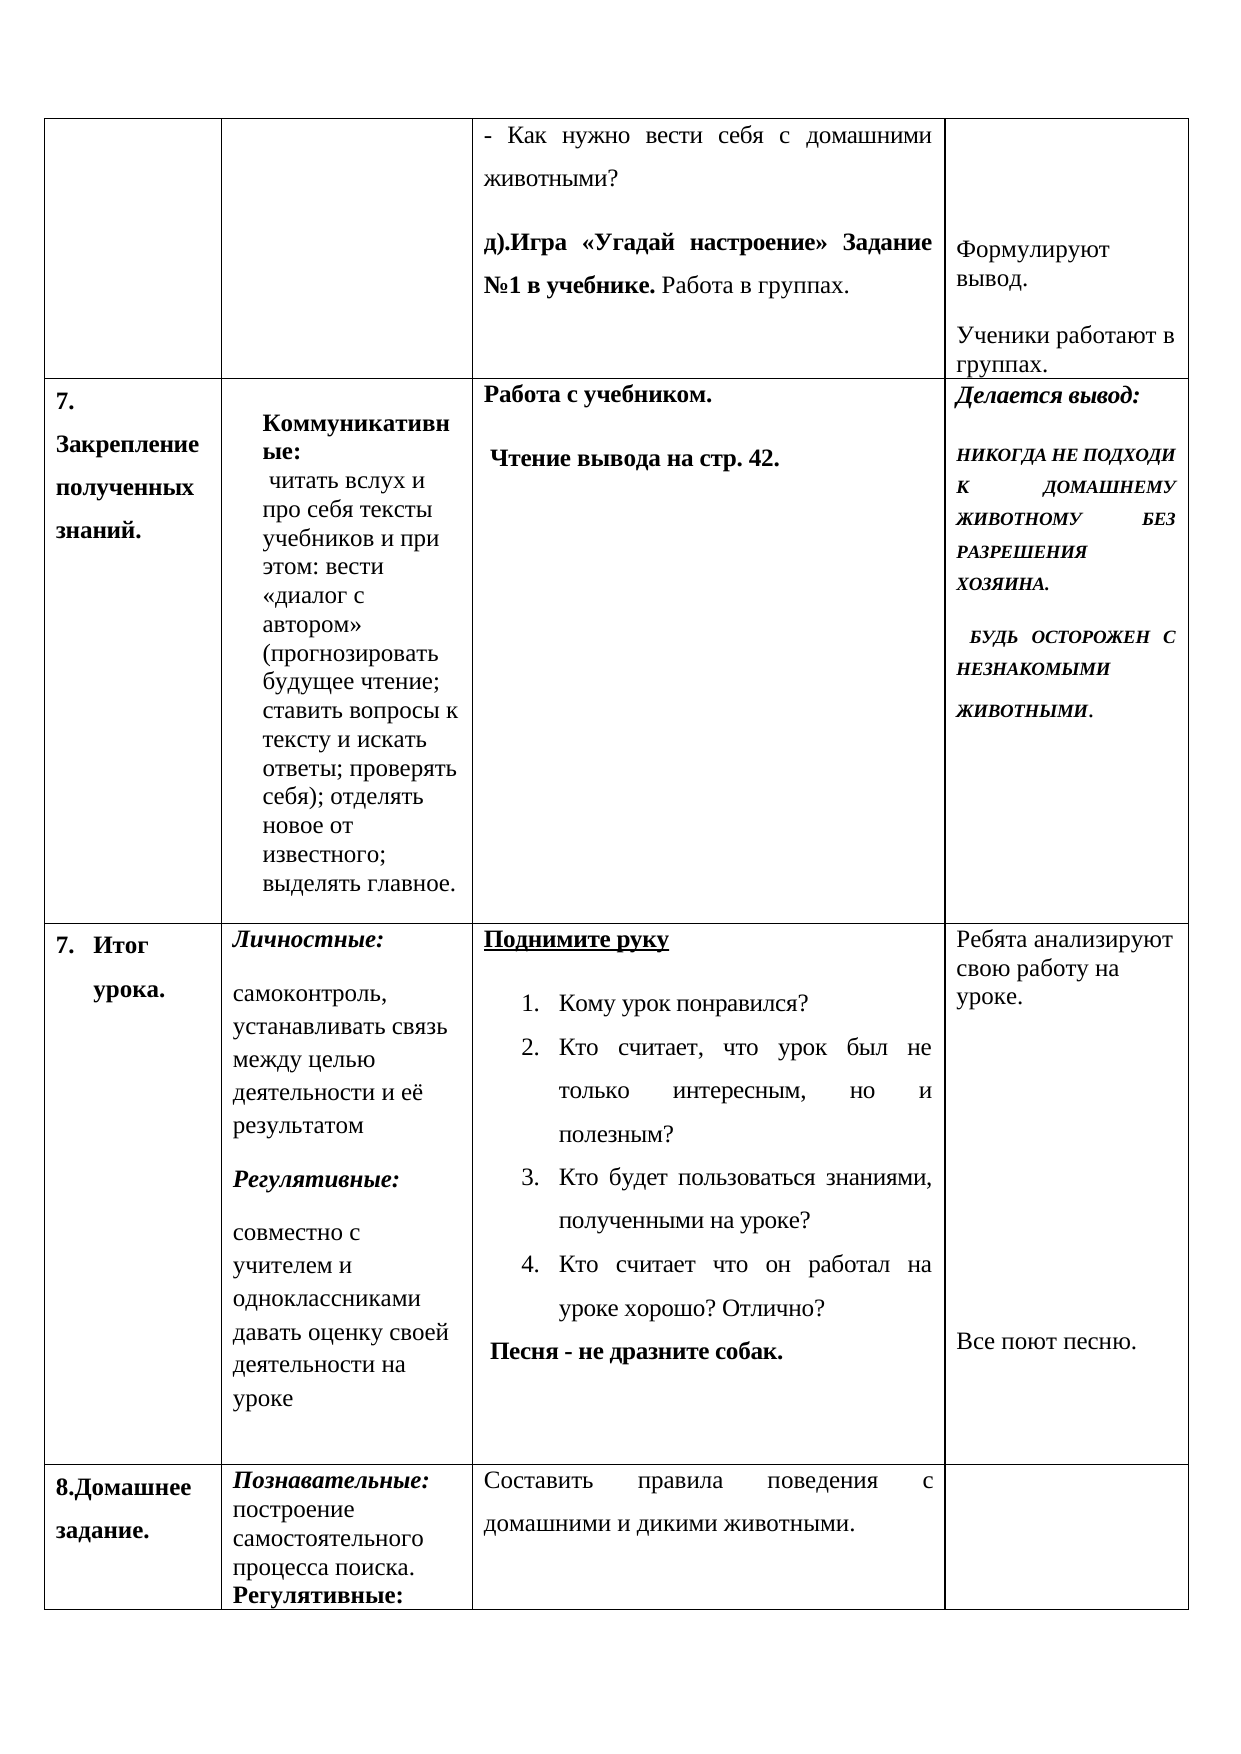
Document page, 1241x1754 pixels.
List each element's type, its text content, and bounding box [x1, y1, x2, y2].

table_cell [222, 119, 472, 378]
table_cell Работа с учебником. Чтение вывода на стр. 42. [473, 379, 944, 923]
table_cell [946, 119, 1188, 378]
table_cell 7. Закрепление полученных знаний. [45, 379, 221, 923]
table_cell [45, 119, 221, 378]
table_cell [946, 1465, 1188, 1609]
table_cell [473, 1465, 944, 1609]
table_cell Ребята анализируют свою работу на уроке. Все поют песню. [946, 924, 1188, 1464]
table_cell 8.Домашнее задание. [45, 1465, 221, 1609]
table_cell Личностные: самоконтроль, устанавливать связь между целью деятельности и её результатом Регулятивные: совместно с учителем и одноклассниками давать оценку своей деятельности на уроке [222, 924, 472, 1464]
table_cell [222, 1465, 472, 1609]
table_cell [473, 119, 944, 378]
table_cell Коммуникативные: читать вслух и про себя тексты учебников и при этом: вести «диалог с автором» (прогнозировать будущее чтение; ставить вопросы к тексту и искать ответы; проверять себя); отделять новое от известного; выделять главное. [222, 379, 472, 923]
table_cell Итог урока. [45, 924, 221, 1464]
table_cell Делается вывод: НИКОГДА НЕ ПОДХОДИ К ДОМАШНЕМУ ЖИВОТНОМУ БЕЗ РАЗРЕШЕНИЯ ХОЗЯИНА. БУДЬ ОСТОРОЖЕН С НЕЗНАКОМЫМИ ЖИВОТНЫМИ. [946, 379, 1188, 923]
table_cell Поднимите руку Кому урок понравился? Кто считает, что урок был не только интересным, но и полезным? Кто будет пользоваться знаниями, полученными на уроке? Кто считает что он работал на уроке хорошо? Отлично? Песня - не дразните собак. [473, 924, 944, 1464]
